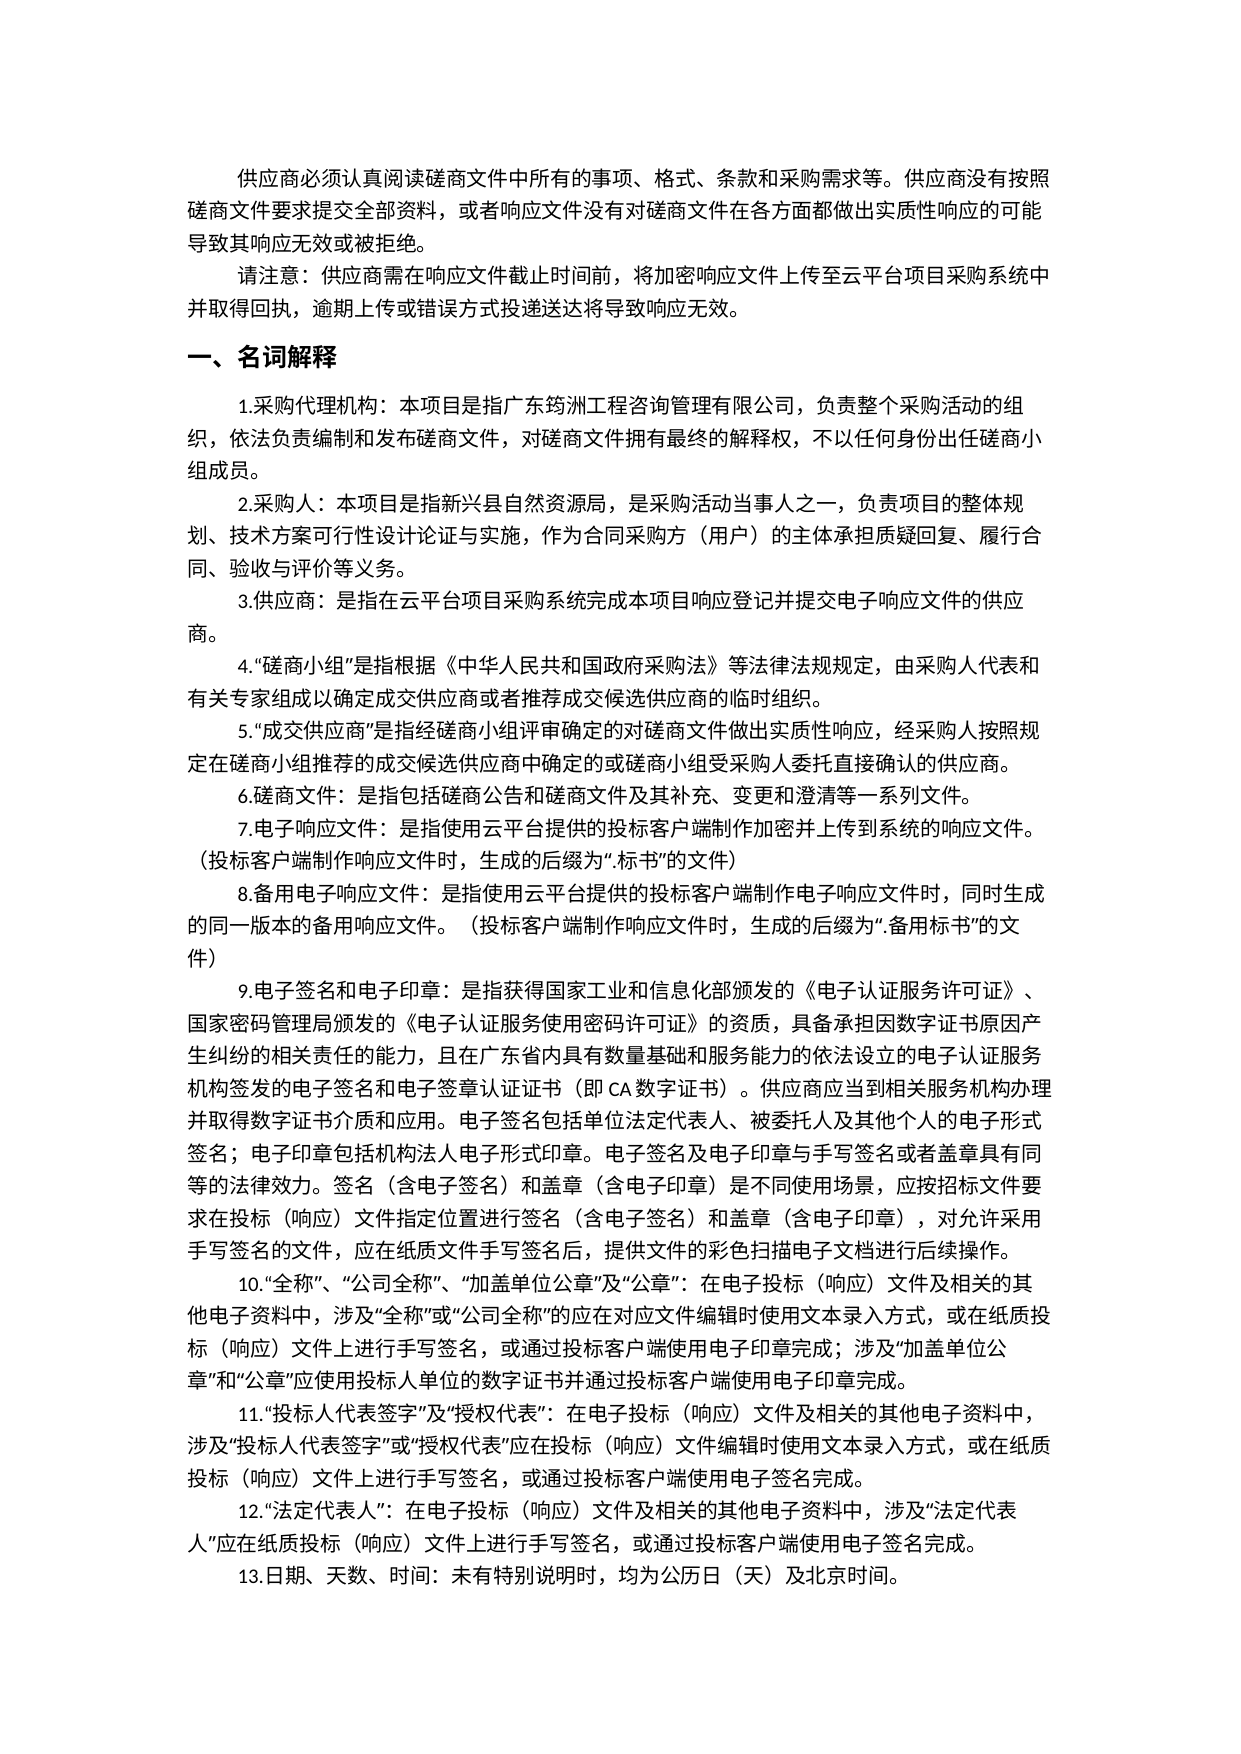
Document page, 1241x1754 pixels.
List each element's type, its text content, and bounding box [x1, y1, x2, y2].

text 供应商必须认真阅读磋商文件中所有的事项、格式、条款和采购需求等。供应商没有按照磋商文件要求提交全部资料，或者响应文件没有对磋商文件在各方面都做出实质性响应的可能导致其响应无效或被拒绝。 [187, 162, 1053, 259]
text 11.“投标人代表签字”及“授权代表”：在电子投标（响应）文件及相关的其他电子资料中，涉及“投标人代表签字”或“授权代表”应在投标（响应）文件编辑时使用文本录入方式，或在纸质投标（响应）文件上进行手写签名，或通过投标客户端使用电子签名完成。 [187, 1397, 1053, 1494]
text 10.“全称”、“公司全称”、“加盖单位公章”及“公章”：在电子投标（响应）文件及相关的其他电子资料中，涉及“全称”或“公司全称”的应在对应文件编辑时使用文本录入方式，或在纸质投标（响应）文件上进行手写签名，或通过投标客户端使用电子印章完成；涉及“加盖单位公章”和“公章”应使用投标人单位的数字证书并通过投标客户端使用电子印章完成。 [187, 1267, 1053, 1397]
text 13.日期、天数、时间：未有特别说明时，均为公历日（天）及北京时间。 [187, 1559, 1053, 1592]
text 6.磋商文件：是指包括磋商公告和磋商文件及其补充、变更和澄清等一系列文件。 [187, 779, 1053, 812]
text 2.采购人：本项目是指新兴县自然资源局，是采购活动当事人之一，负责项目的整体规划、技术方案可行性设计论证与实施，作为合同采购方（用户）的主体承担质疑回复、履行合同、验收与评价等义务。 [187, 487, 1053, 584]
text 8.备用电子响应文件：是指使用云平台提供的投标客户端制作电子响应文件时，同时生成的同一版本的备用响应文件。（投标客户端制作响应文件时，生成的后缀为“.备用标书”的文件） [187, 877, 1053, 974]
text 5.“成交供应商”是指经磋商小组评审确定的对磋商文件做出实质性响应，经采购人按照规定在磋商小组推荐的成交候选供应商中确定的或磋商小组受采购人委托直接确认的供应商。 [187, 714, 1053, 779]
text 一、名词解释 [187, 324, 1053, 389]
text 3.供应商：是指在云平台项目采购系统完成本项目响应登记并提交电子响应文件的供应商。 [187, 584, 1053, 649]
text 7.电子响应文件：是指使用云平台提供的投标客户端制作加密并上传到系统的响应文件。（投标客户端制作响应文件时，生成的后缀为“.标书”的文件） [187, 812, 1053, 877]
text 9.电子签名和电子印章：是指获得国家工业和信息化部颁发的《电子认证服务许可证》、国家密码管理局颁发的《电子认证服务使用密码许可证》的资质，具备承担因数字证书原因产生纠纷的相关责任的能力，且在广东省内具有数量基础和服务能力的依法设立的电子认证服务机构签发的电子签名和电子签章认证证书（即CA数字证书）。供应商应当到相关服务机构办理并取得数字证书介质和应用。电子签名包括单位法定代表人、被委托人及其他个人的电子形式签名；电子印章包括机构法人电子形式印章。电子签名及电子印章与手写签名或者盖章具有同等的法律效力。签名（含电子签名）和盖章（含电子印章）是不同使用场景，应按招标文件要求在投标（响应）文件指定位置进行签名（含电子签名）和盖章（含电子印章），对允许采用手写签名的文件，应在纸质文件手写签名后，提供文件的彩色扫描电子文档进行后续操作。 [187, 974, 1053, 1267]
text 请注意：供应商需在响应文件截止时间前，将加密响应文件上传至云平台项目采购系统中并取得回执，逾期上传或错误方式投递送达将导致响应无效。 [187, 259, 1053, 324]
text 1.采购代理机构：本项目是指广东筠洲工程咨询管理有限公司，负责整个采购活动的组织，依法负责编制和发布磋商文件，对磋商文件拥有最终的解释权，不以任何身份出任磋商小组成员。 [187, 389, 1053, 487]
text 4.“磋商小组”是指根据《中华人民共和国政府采购法》等法律法规规定，由采购人代表和有关专家组成以确定成交供应商或者推荐成交候选供应商的临时组织。 [187, 649, 1053, 714]
text 12.“法定代表人”：在电子投标（响应）文件及相关的其他电子资料中，涉及“法定代表人”应在纸质投标（响应）文件上进行手写签名，或通过投标客户端使用电子签名完成。 [187, 1494, 1053, 1559]
